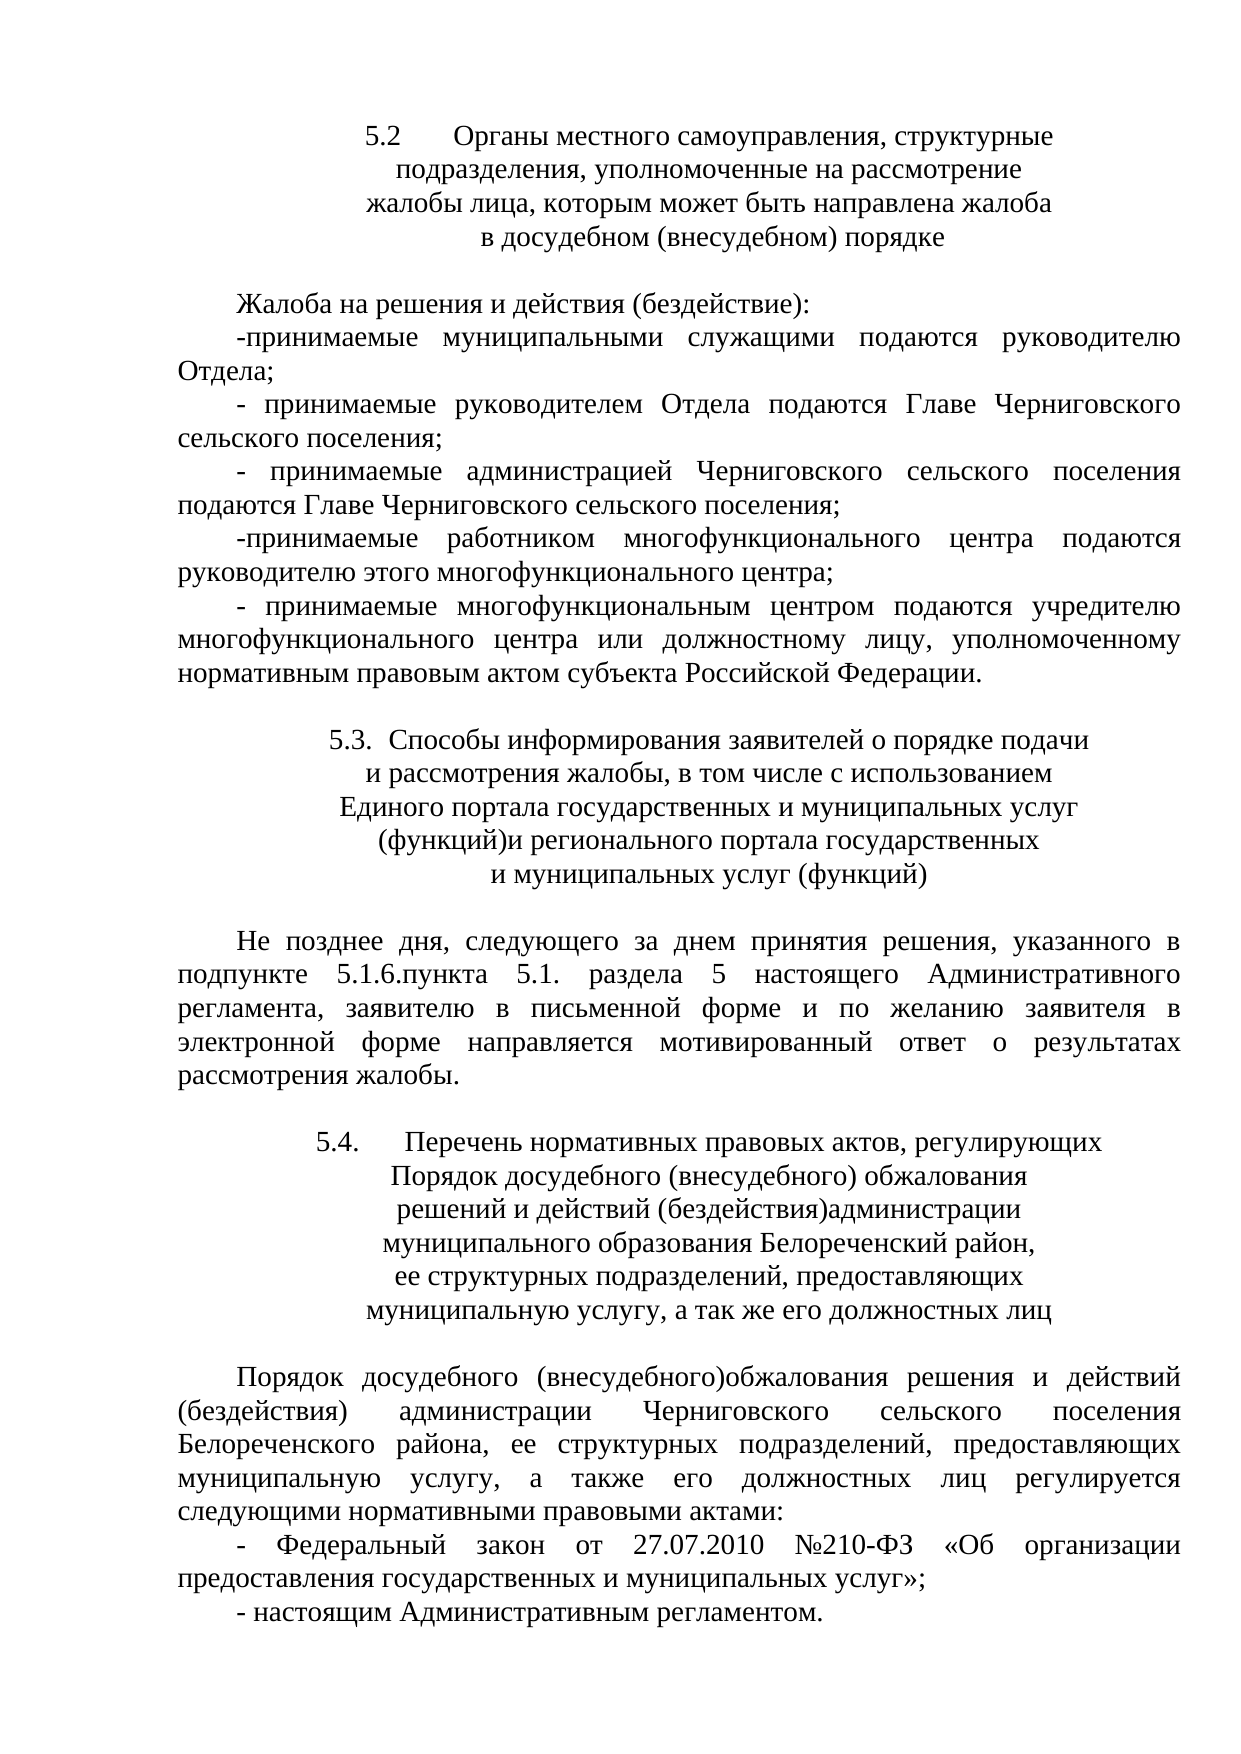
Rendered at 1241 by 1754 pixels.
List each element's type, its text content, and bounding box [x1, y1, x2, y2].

text -принимаемые работником многофункционального центра подаются руководителю этого многофункционального центра; [177, 521, 1182, 588]
list Органы местного самоуправления, структурные [177, 118, 1182, 152]
text (функций)и регионального портала государственных [177, 822, 1182, 856]
text муниципальную услугу, а так же его должностных лиц [177, 1292, 1182, 1326]
text Жалоба на решения и действия (бездействие): [177, 286, 1182, 319]
text и муниципальных услуг (функций) [177, 856, 1182, 889]
text подразделения, уполномоченные на рассмотрение [177, 152, 1182, 185]
text - Федеральный закон от 27.07.2010 №210-ФЗ «Об организации предоставления государственных и муниципальных услуг»; [177, 1527, 1182, 1594]
text муниципального образования Белореченский район, [177, 1225, 1182, 1258]
text - принимаемые руководителем Отдела подаются Главе Черниговского сельского поселения; [177, 386, 1182, 453]
text Единого портала государственных и муниципальных услуг [177, 789, 1182, 822]
text Порядок досудебного (внесудебного)обжалования решения и действий (бездействия) администрации Черниговского сельского поселения Белореченского района, ее структурных подразделений, предоставляющих муниципальную услугу, а также его должностных лиц регулируется следующими нормативными правовыми актами: [177, 1359, 1182, 1527]
text в досудебном (внесудебном) порядке [177, 219, 1182, 252]
text жалобы лица, которым может быть направлена жалоба [177, 185, 1182, 219]
text -принимаемые муниципальными служащими подаются руководителю Отдела; [177, 319, 1182, 386]
text ее структурных подразделений, предоставляющих [177, 1258, 1182, 1292]
text решений и действий (бездействия)администрации [177, 1191, 1182, 1225]
text - принимаемые администрацией Черниговского сельского поселения подаются Главе Черниговского сельского поселения; [177, 453, 1182, 521]
text и рассмотрения жалобы, в том числе с использованием [177, 755, 1182, 789]
text Не позднее дня, следующего за днем принятия решения, указанного в подпункте 5.1.6.пункта 5.1. раздела 5 настоящего Административного регламента, заявителю в письменной форме и по желанию заявителя в электронной форме направляется мотивированный ответ о результатах рассмотрения жалобы. [177, 923, 1182, 1091]
list Перечень нормативных правовых актов, регулирующих [177, 1124, 1182, 1158]
text - принимаемые многофункциональным центром подаются учредителю многофункционального центра или должностному лицу, уполномоченному нормативным правовым актом субъекта Российской Федерации. [177, 588, 1182, 688]
list Способы информирования заявителей о порядке подачи [177, 722, 1182, 755]
text Порядок досудебного (внесудебного) обжалования [177, 1158, 1182, 1191]
text - настоящим Административным регламентом. [177, 1594, 1182, 1627]
